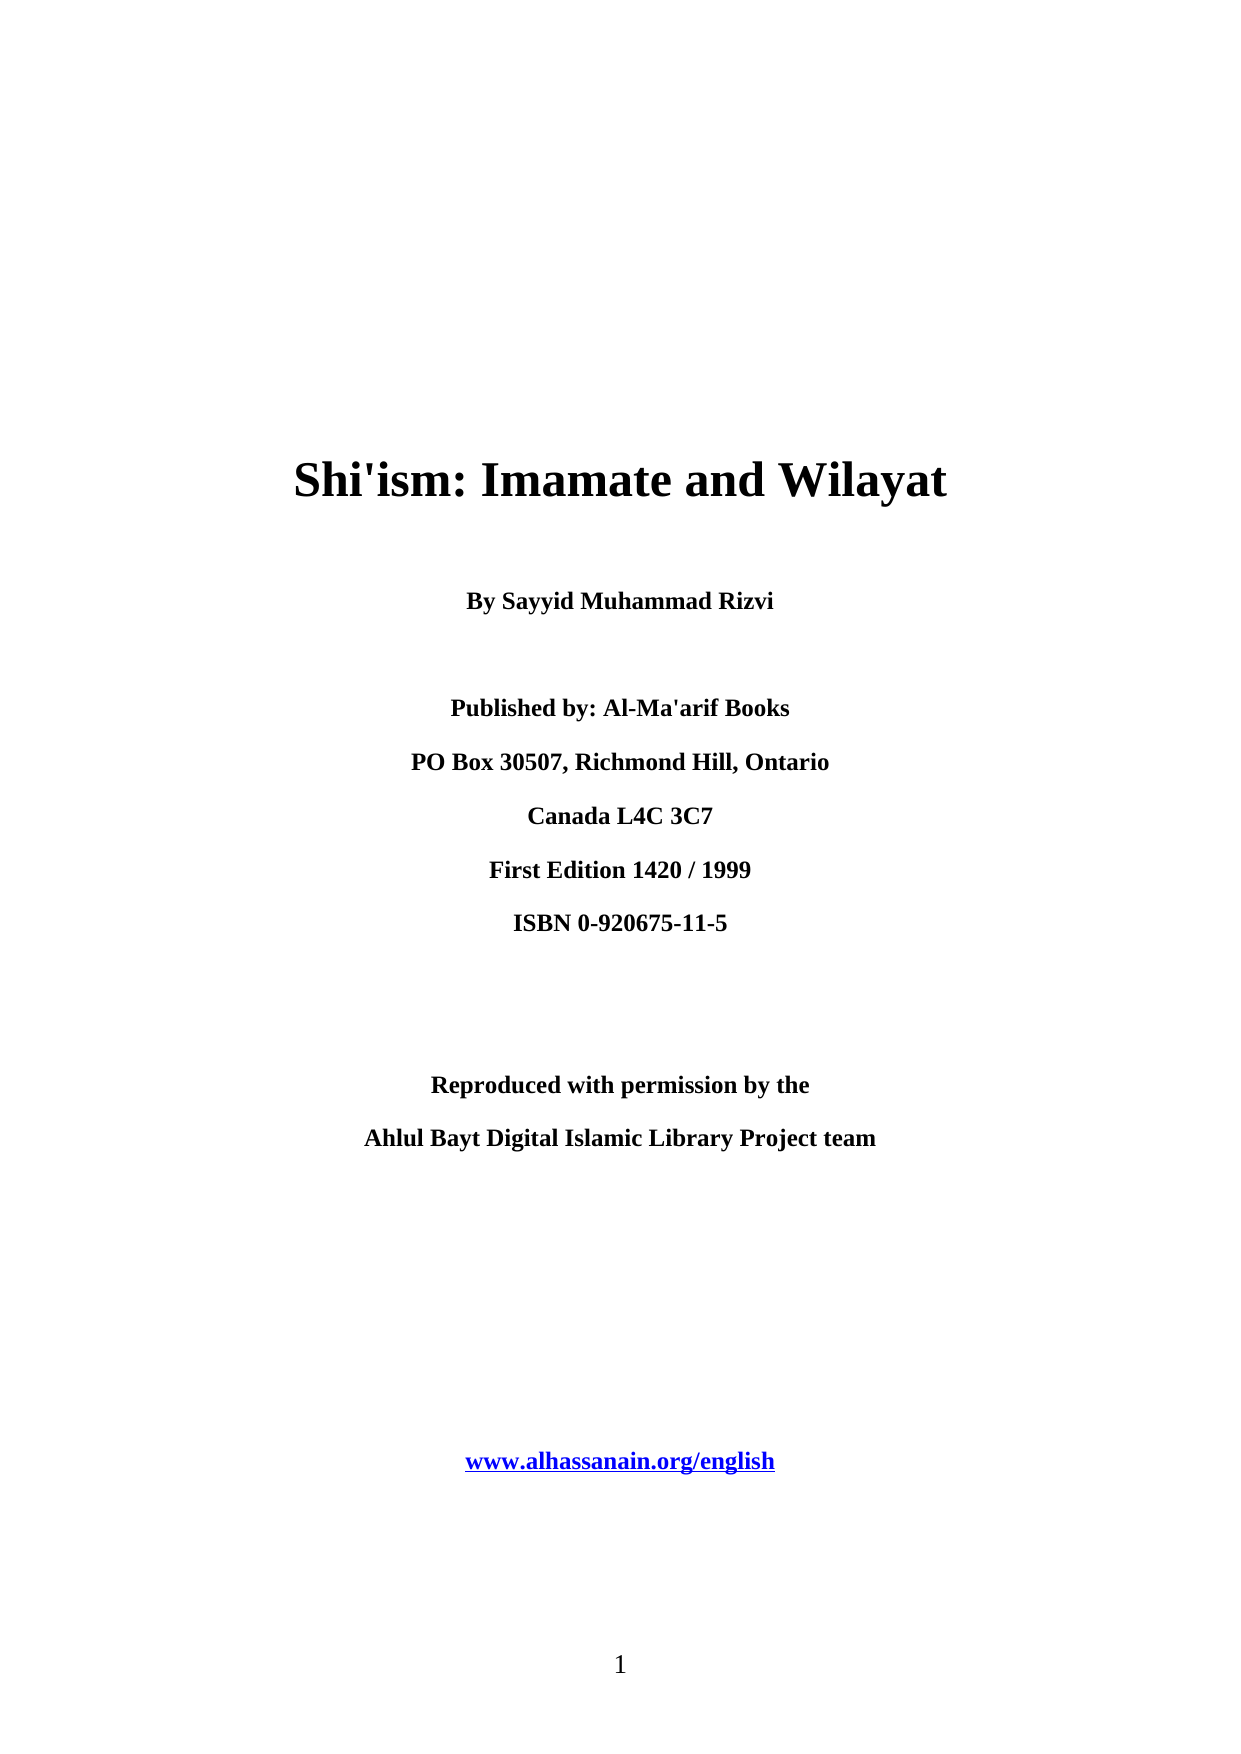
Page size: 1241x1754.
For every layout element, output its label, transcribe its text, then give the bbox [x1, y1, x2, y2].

text ISBN 0-920675-11-5 [236, 908, 1004, 937]
text Canada L4C 3C7 [236, 801, 1004, 830]
text First Edition 1420 / 1999 [236, 855, 1004, 883]
text PO Box 30507, Richmond Hill, Ontario [236, 747, 1004, 776]
text Reproduced with permission by the [236, 1070, 1004, 1098]
text Shi'ism: Imamate and Wilayat [236, 450, 1004, 507]
text www.alhassanain.org/english [236, 1446, 1004, 1475]
text Ahlul Bayt Digital Islamic Library Project team [236, 1123, 1004, 1152]
text Published by: Al-Ma'arif Books [236, 693, 1004, 722]
text By Sayyid Muhammad Rizvi [236, 586, 1004, 615]
